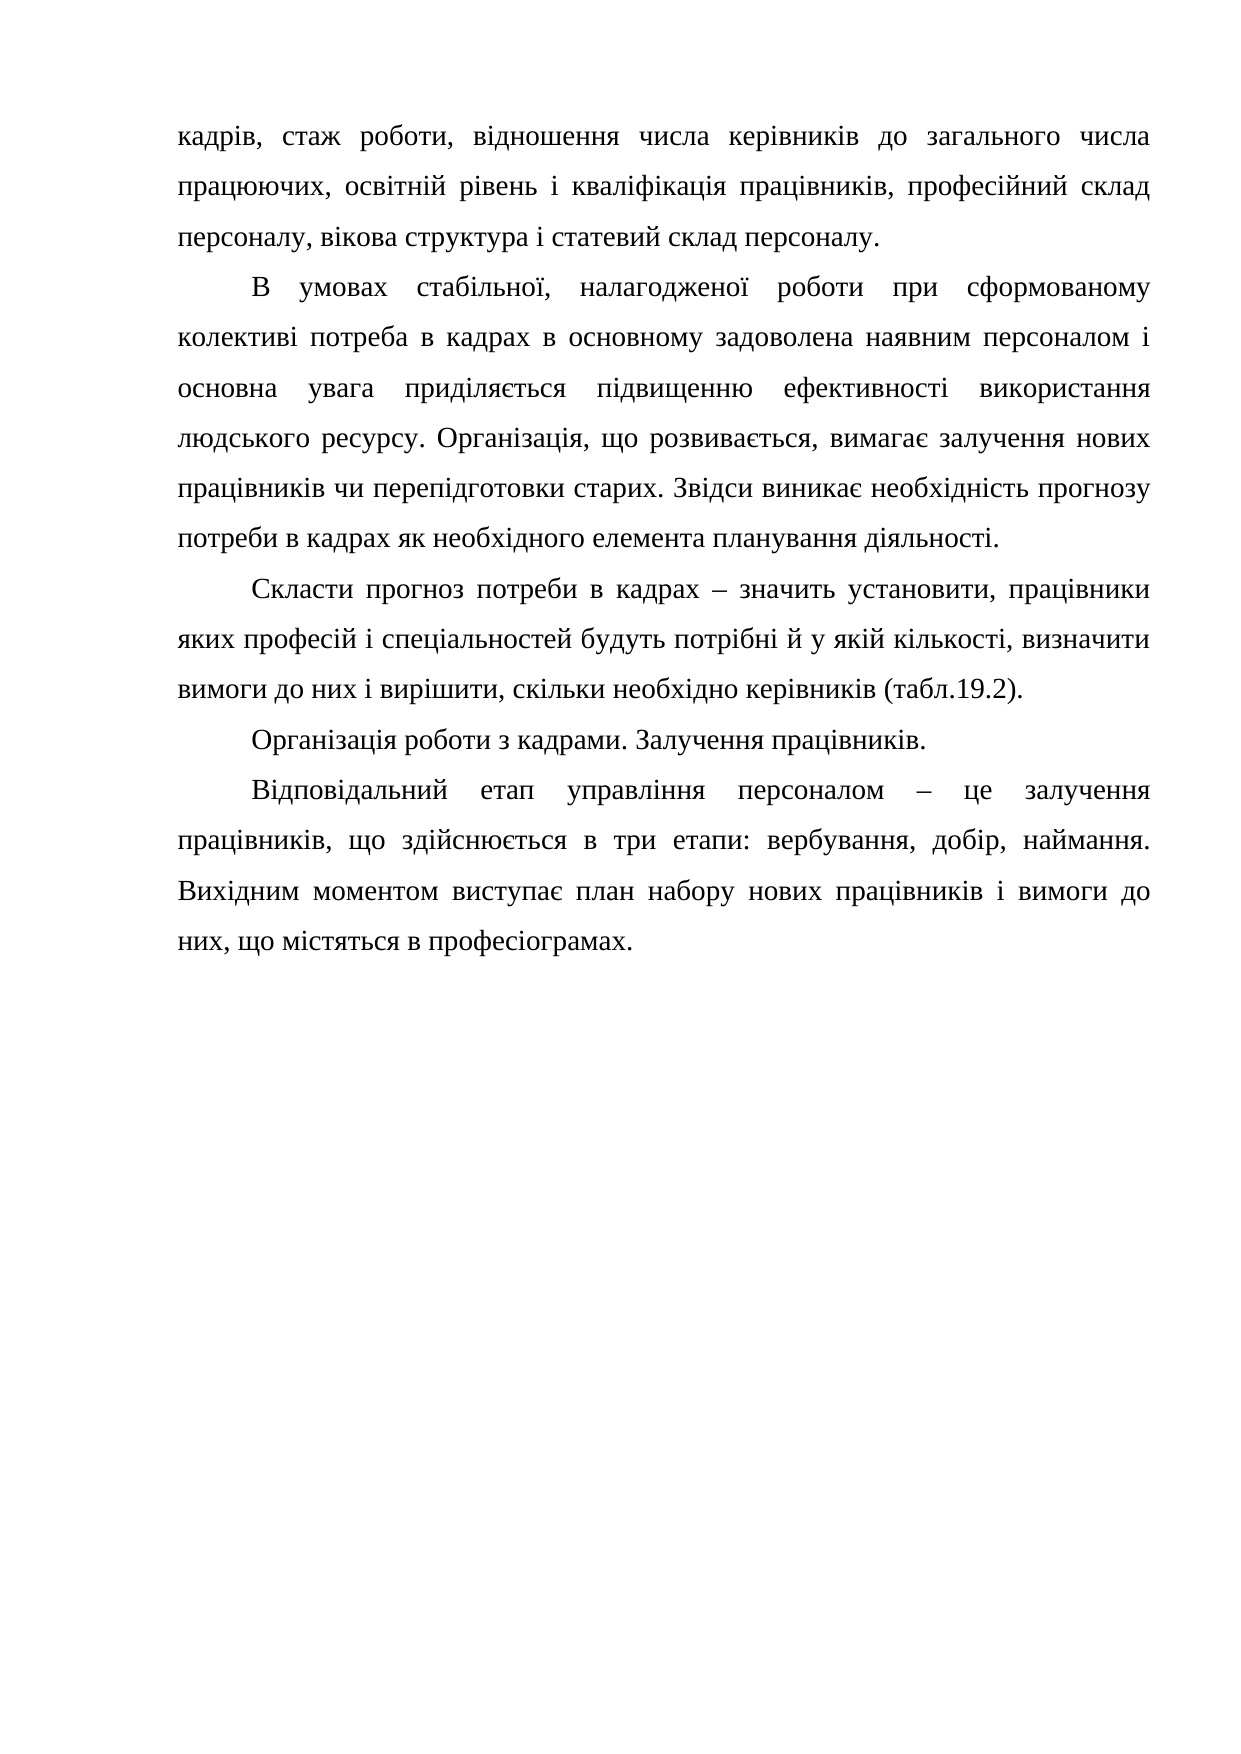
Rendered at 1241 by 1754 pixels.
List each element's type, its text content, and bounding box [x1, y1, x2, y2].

text Відповідальний етап управління персоналом – це залучення працівників, що здійснюється в три етапи: вербування, добір, наймання. Вихідним моментом виступає план набору нових працівників і вимоги до них, що містяться в професіограмах. [177, 772, 1152, 957]
text Організація роботи з кадрами. Залучення працівників. [177, 722, 1152, 755]
text В умовах стабільної, налагодженої роботи при сформованому колективі потреба в кадрах в основному задоволена наявним персоналом і основна увага приділяється підвищенню ефективності використання людського ресурсу. Організація, що розвивається, вимагає залучення нових працівників чи перепідготовки старих. Звідси виникає необхідність прогнозу потреби в кадрах як необхідного елемента планування діяльності. [177, 269, 1152, 554]
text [177, 118, 1152, 252]
text Скласти прогноз потреби в кадрах – значить установити, працівники яких професій і спеціальностей будуть потрібні й у якій кількості, визначити вимоги до них і вирішити, скільки необхідно керівників (табл.19.2). [177, 571, 1152, 705]
